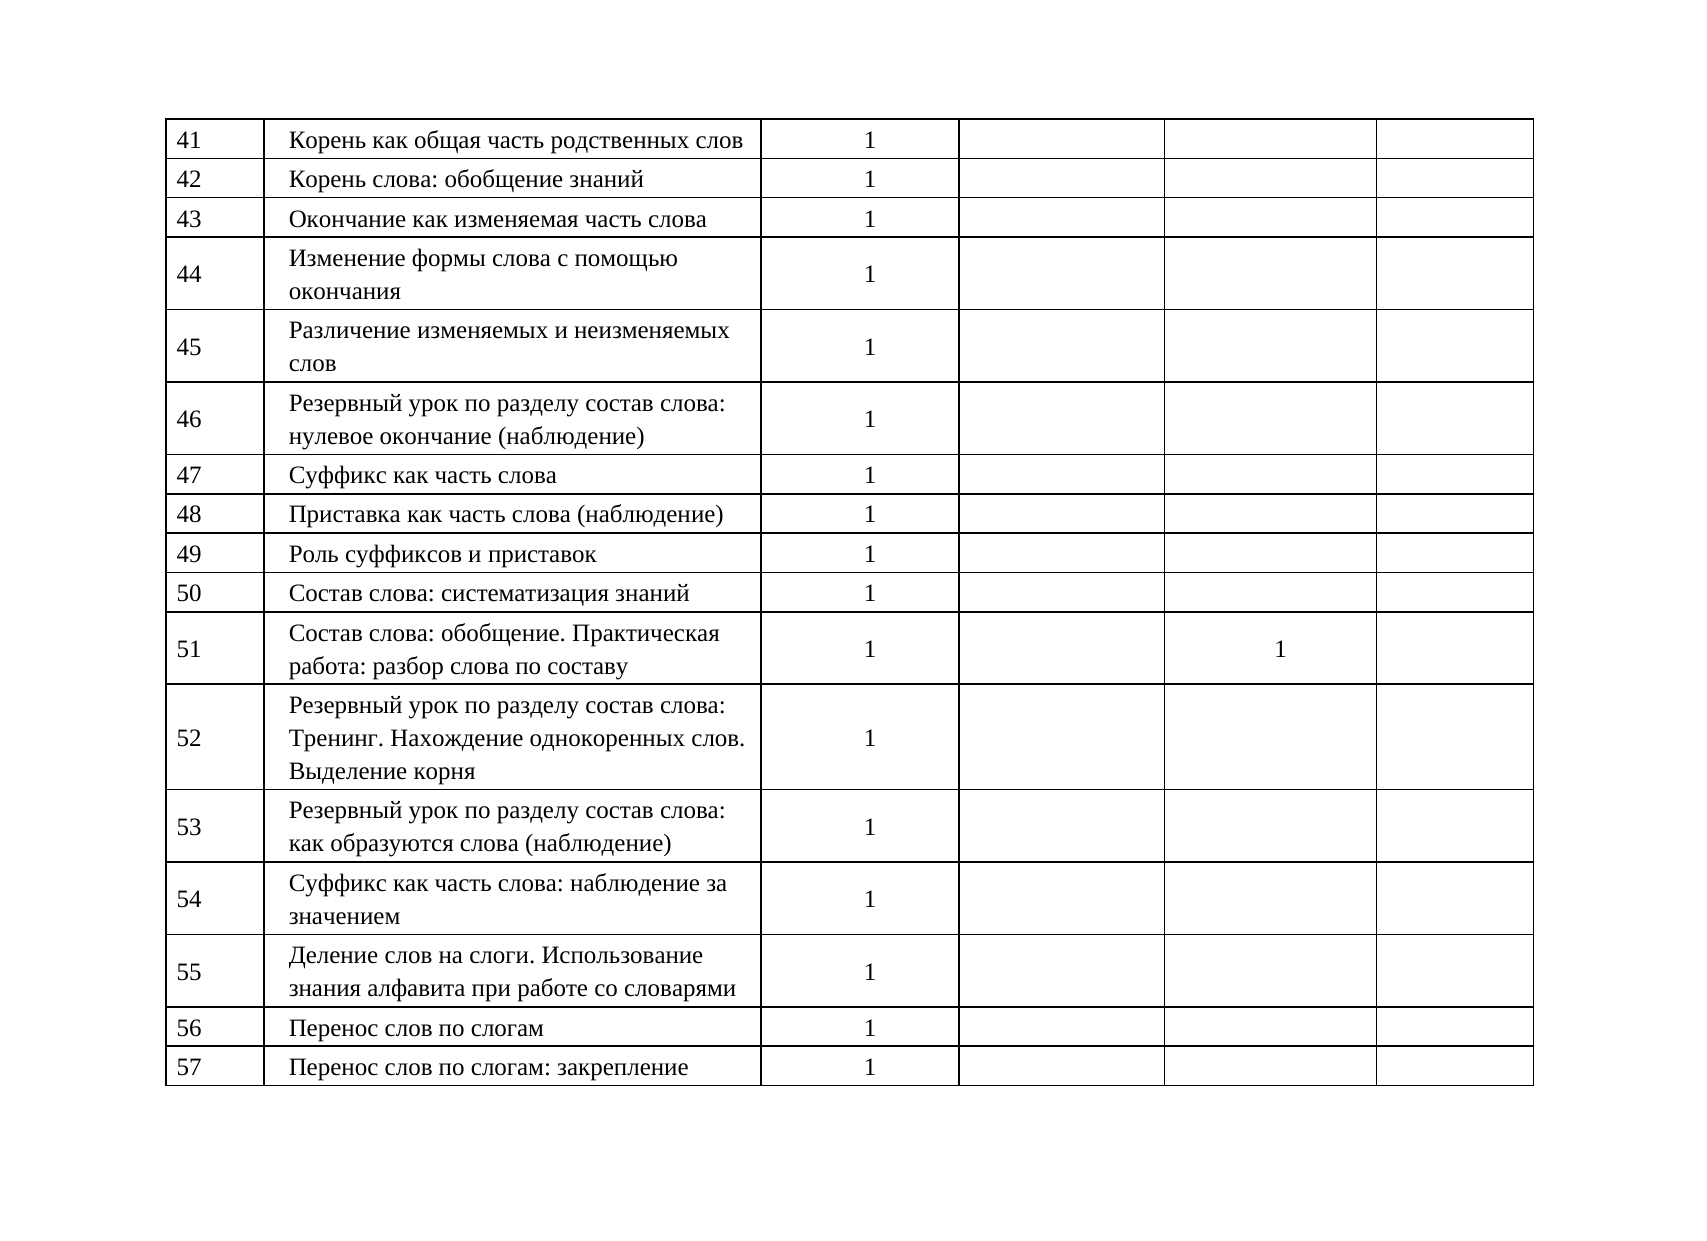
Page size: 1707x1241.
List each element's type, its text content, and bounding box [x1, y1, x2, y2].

table_cell 1 [762, 790, 958, 861]
table_cell 1 [762, 198, 958, 236]
table_cell [1165, 935, 1376, 1006]
table_cell 1 [762, 238, 958, 309]
table_cell Корень как общая часть родственных слов [265, 120, 760, 157]
table_cell [1165, 120, 1376, 157]
table_cell 1 [762, 534, 958, 572]
table_cell 46 [167, 383, 263, 453]
table_cell [1377, 790, 1533, 861]
table_cell 1 [762, 685, 958, 789]
table_cell [1165, 455, 1376, 493]
table_cell Резервный урок по разделу состав слова: нулевое окончание (наблюдение) [265, 383, 760, 453]
table_cell [960, 935, 1164, 1006]
table_cell [1377, 310, 1533, 381]
table_cell [1377, 495, 1533, 532]
table_cell 51 [167, 613, 263, 683]
table_cell 47 [167, 455, 263, 493]
table_cell 49 [167, 534, 263, 572]
table_cell [1165, 198, 1376, 236]
table_cell Окончание как изменяемая часть слова [265, 198, 760, 236]
table_cell Резервный урок по разделу состав слова: Тренинг. Нахождение однокоренных слов. Выделение корня [265, 685, 760, 789]
table_cell Перенос слов по слогам: закрепление [265, 1047, 760, 1085]
table_cell [1165, 495, 1376, 532]
table_cell [1377, 198, 1533, 236]
table_cell 1 [762, 495, 958, 532]
table_cell [1377, 573, 1533, 611]
table_cell [1377, 685, 1533, 789]
table_cell Роль суффиксов и приставок [265, 534, 760, 572]
table_cell [1165, 1008, 1376, 1045]
table_cell [1377, 863, 1533, 933]
table_cell [1165, 1047, 1376, 1085]
table_cell 50 [167, 573, 263, 611]
table_cell 1 [762, 1047, 958, 1085]
table_cell [960, 455, 1164, 493]
table_cell [960, 573, 1164, 611]
table_cell [1165, 863, 1376, 933]
table_cell [960, 790, 1164, 861]
table_cell Суффикс как часть слова: наблюдение за значением [265, 863, 760, 933]
table_cell [1377, 455, 1533, 493]
table_cell 54 [167, 863, 263, 933]
table_cell Состав слова: систематизация знаний [265, 573, 760, 611]
table_cell 1 [762, 120, 958, 157]
table_cell 1 [762, 455, 958, 493]
table_cell [1165, 534, 1376, 572]
table_cell 53 [167, 790, 263, 861]
table_cell 1 [762, 573, 958, 611]
table_cell Корень слова: обобщение знаний [265, 159, 760, 197]
table_cell [960, 198, 1164, 236]
table_cell 1 [762, 159, 958, 197]
table_cell 1 [762, 310, 958, 381]
table_cell [1377, 120, 1533, 157]
table_cell [1165, 573, 1376, 611]
table_cell Перенос слов по слогам [265, 1008, 760, 1045]
table_cell Деление слов на слоги. Использование знания алфавита при работе со словарями [265, 935, 760, 1006]
table_cell [960, 159, 1164, 197]
table_cell Резервный урок по разделу состав слова: как образуются слова (наблюдение) [265, 790, 760, 861]
table_cell 41 [167, 120, 263, 157]
table_cell 1 [762, 863, 958, 933]
table_cell 1 [1165, 613, 1376, 683]
table_cell [960, 120, 1164, 157]
table_cell [960, 1008, 1164, 1045]
table_cell 1 [762, 935, 958, 1006]
table_cell [960, 1047, 1164, 1085]
table_cell [1165, 790, 1376, 861]
table_cell [1377, 1047, 1533, 1085]
table_cell Приставка как часть слова (наблюдение) [265, 495, 760, 532]
table_cell 55 [167, 935, 263, 1006]
table_cell [1165, 238, 1376, 309]
table_cell [1165, 159, 1376, 197]
table_cell [960, 383, 1164, 453]
table_cell 56 [167, 1008, 263, 1045]
table_cell 44 [167, 238, 263, 309]
table_cell 1 [762, 383, 958, 453]
table_cell [1377, 1008, 1533, 1045]
table_cell 42 [167, 159, 263, 197]
table_cell [1377, 534, 1533, 572]
table_cell [1165, 383, 1376, 453]
table_cell [960, 495, 1164, 532]
table_cell Различение изменяемых и неизменяемых слов [265, 310, 760, 381]
table_cell [1377, 935, 1533, 1006]
table_cell 48 [167, 495, 263, 532]
table_cell [1377, 159, 1533, 197]
table_cell Состав слова: обобщение. Практическая работа: разбор слова по составу [265, 613, 760, 683]
table_cell 43 [167, 198, 263, 236]
table_cell 52 [167, 685, 263, 789]
table_cell 1 [762, 1008, 958, 1045]
table_cell [1165, 310, 1376, 381]
table_cell [960, 310, 1164, 381]
table_cell [960, 685, 1164, 789]
table_cell [960, 613, 1164, 683]
table_cell 57 [167, 1047, 263, 1085]
table_cell [1377, 383, 1533, 453]
table_cell Изменение формы слова с помощью окончания [265, 238, 760, 309]
table_cell 1 [762, 613, 958, 683]
table_cell [1377, 238, 1533, 309]
table_cell [960, 863, 1164, 933]
table_cell [960, 534, 1164, 572]
table_cell [960, 238, 1164, 309]
table_cell [1377, 613, 1533, 683]
table_cell Суффикс как часть слова [265, 455, 760, 493]
table_cell [1165, 685, 1376, 789]
table_cell 45 [167, 310, 263, 381]
